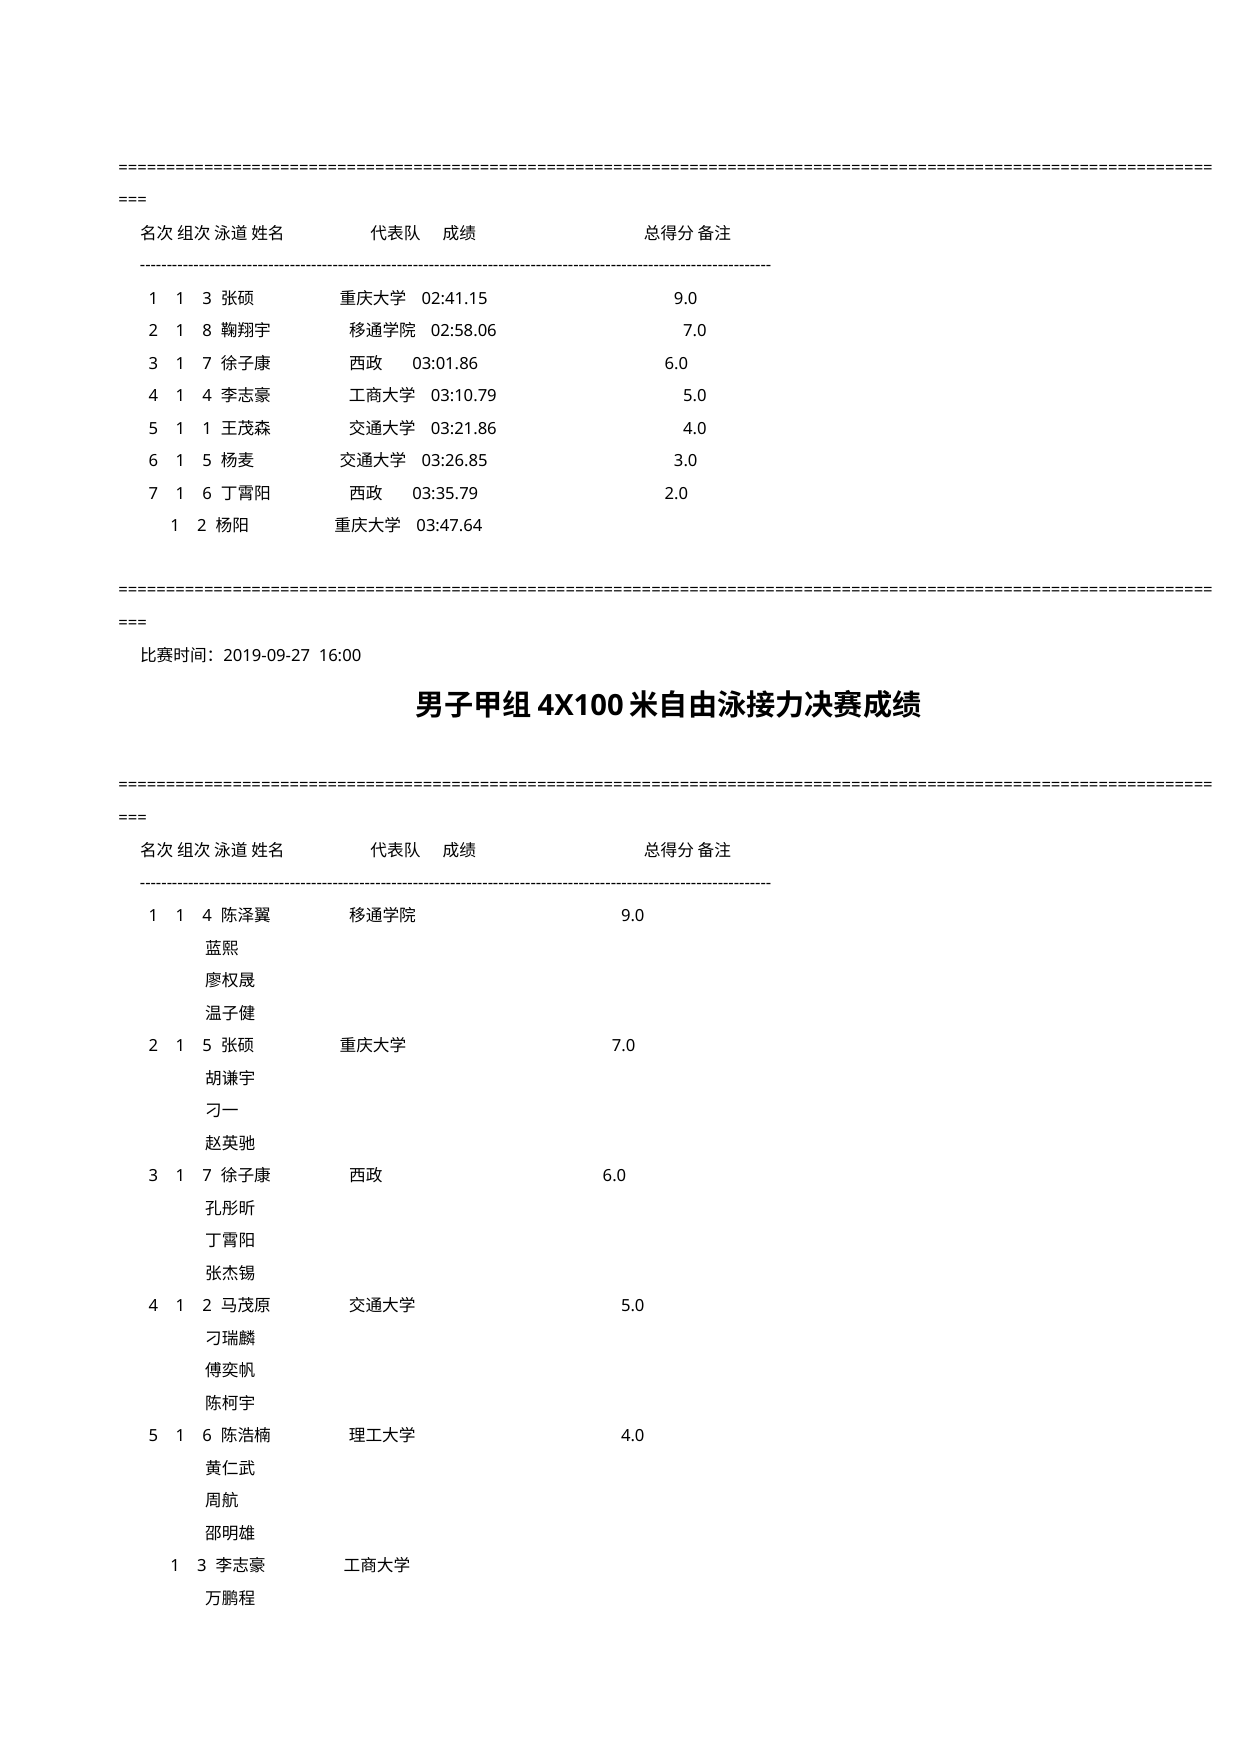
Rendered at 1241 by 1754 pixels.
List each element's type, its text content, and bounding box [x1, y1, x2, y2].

table_cell 5 1 1 王茂森 交通大学 03:21.86 4.0 [107, 411, 1229, 443]
table_cell 蓝熙 [107, 931, 1229, 963]
table_cell ====================================================================================================================== [107, 736, 1229, 833]
table_cell 万鹏程 [107, 1581, 1229, 1613]
table_cell 孔彤昕 [107, 1191, 1229, 1223]
table_cell 周航 [107, 1483, 1229, 1516]
table_cell 比赛时间：2019-09-27 16:00 [107, 638, 1229, 671]
table_cell 胡谦宇 [107, 1061, 1229, 1093]
table_cell 廖权晟 [107, 963, 1229, 996]
table_cell 张杰锡 [107, 1256, 1229, 1288]
table_cell 陈柯宇 [107, 1386, 1229, 1418]
table_cell 2 1 8 鞠翔宇 移通学院 02:58.06 7.0 [107, 313, 1229, 346]
table_cell 6 1 5 杨麦 交通大学 03:26.85 3.0 [107, 443, 1229, 476]
table_cell 3 1 7 徐子康 西政 03:01.86 6.0 [107, 346, 1229, 378]
table_cell ---------------------------------------------------------------------------------------------------------------------- [107, 866, 1229, 898]
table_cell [107, 118, 1229, 216]
table_cell 刁一 [107, 1093, 1229, 1126]
table_cell 1 1 4 陈泽翼 移通学院 9.0 [107, 898, 1229, 931]
table_cell 4 1 4 李志豪 工商大学 03:10.79 5.0 [107, 378, 1229, 411]
table_cell 3 1 7 徐子康 西政 6.0 [107, 1158, 1229, 1191]
table_cell 赵英驰 [107, 1126, 1229, 1158]
table_cell 男子甲组4X100米自由泳接力决赛成绩 [107, 671, 1229, 736]
table_cell 1 2 杨阳 重庆大学 03:47.64 [107, 508, 1229, 541]
table_cell 1 1 3 张硕 重庆大学 02:41.15 9.0 [107, 281, 1229, 313]
table_cell 名次 组次 泳道 姓名 代表队 成绩 总得分 备注 [107, 216, 1229, 248]
table_cell 邵明雄 [107, 1516, 1229, 1548]
table_cell 名次 组次 泳道 姓名 代表队 成绩 总得分 备注 [107, 833, 1229, 866]
table_cell 5 1 6 陈浩楠 理工大学 4.0 [107, 1418, 1229, 1451]
table_cell ====================================================================================================================== [107, 541, 1229, 638]
table_cell 黄仁武 [107, 1451, 1229, 1483]
table_cell 丁霄阳 [107, 1223, 1229, 1256]
table_cell 2 1 5 张硕 重庆大学 7.0 [107, 1028, 1229, 1061]
table_cell 1 3 李志豪 工商大学 [107, 1548, 1229, 1581]
table_cell 4 1 2 马茂原 交通大学 5.0 [107, 1288, 1229, 1321]
table_cell 刁瑞麟 [107, 1321, 1229, 1353]
table_cell 傅奕帆 [107, 1353, 1229, 1386]
table_cell 7 1 6 丁霄阳 西政 03:35.79 2.0 [107, 476, 1229, 508]
table_cell 温子健 [107, 996, 1229, 1028]
table_cell ---------------------------------------------------------------------------------------------------------------------- [107, 248, 1229, 281]
